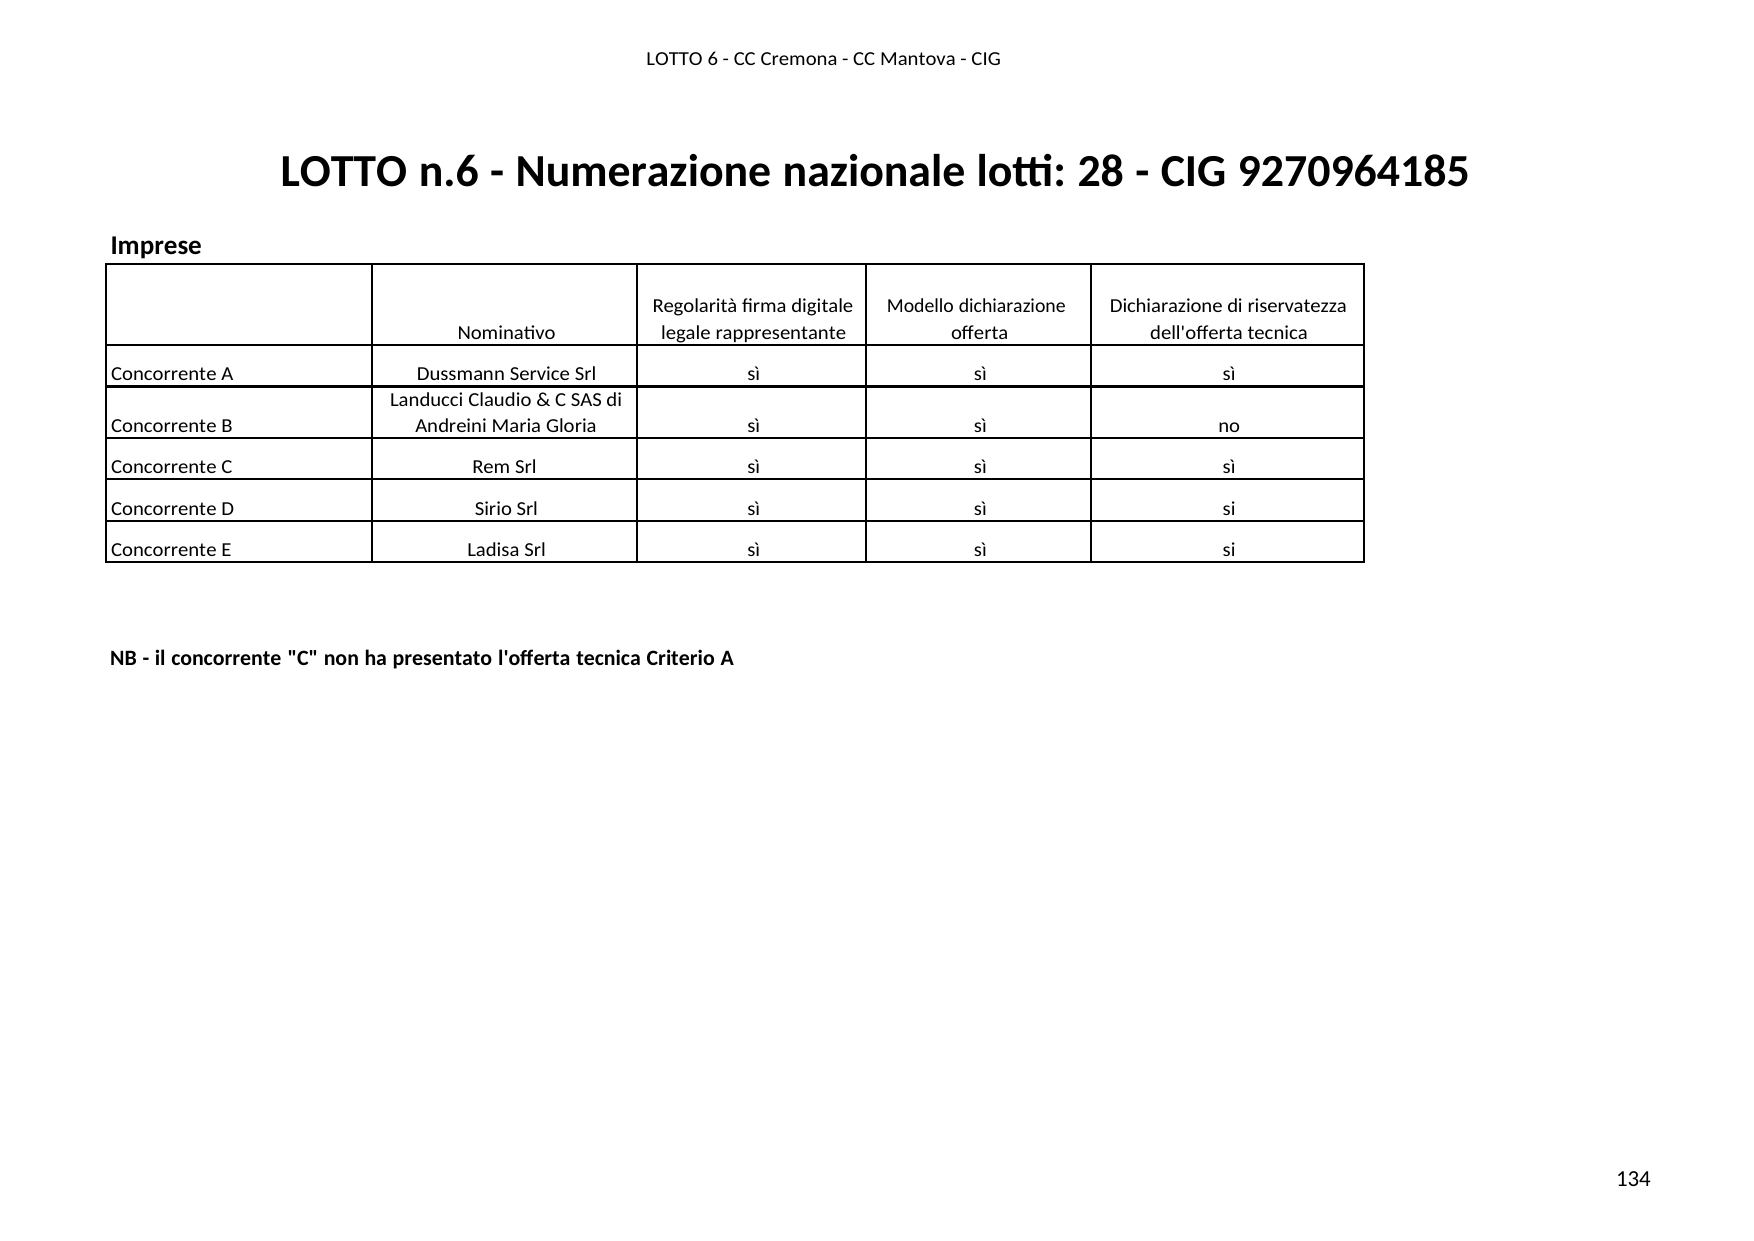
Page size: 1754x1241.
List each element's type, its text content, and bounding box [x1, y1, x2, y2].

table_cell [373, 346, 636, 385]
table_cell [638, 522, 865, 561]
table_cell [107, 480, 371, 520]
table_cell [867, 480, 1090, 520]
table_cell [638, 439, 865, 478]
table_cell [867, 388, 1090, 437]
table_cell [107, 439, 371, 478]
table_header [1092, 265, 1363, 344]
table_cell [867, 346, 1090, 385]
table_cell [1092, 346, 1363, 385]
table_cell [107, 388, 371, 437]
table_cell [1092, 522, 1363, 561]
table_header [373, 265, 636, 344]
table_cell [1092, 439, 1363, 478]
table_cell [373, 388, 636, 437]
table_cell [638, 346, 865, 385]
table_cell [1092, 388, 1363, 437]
text LOTTO n.6 - Numerazione nazionale lotti: 28 - CIG 9270964185 [275, 142, 1475, 198]
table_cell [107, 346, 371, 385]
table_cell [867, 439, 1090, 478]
text NB - il concorrente "C" non ha presentato l'offerta tecnica Criterio A [110, 644, 1656, 671]
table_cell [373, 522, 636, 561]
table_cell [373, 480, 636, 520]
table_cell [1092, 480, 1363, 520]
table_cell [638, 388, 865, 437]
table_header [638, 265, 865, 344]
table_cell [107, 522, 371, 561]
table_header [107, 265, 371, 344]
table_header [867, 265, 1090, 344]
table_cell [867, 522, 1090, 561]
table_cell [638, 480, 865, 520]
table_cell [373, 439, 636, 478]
subtitle Imprese [110, 228, 1656, 262]
